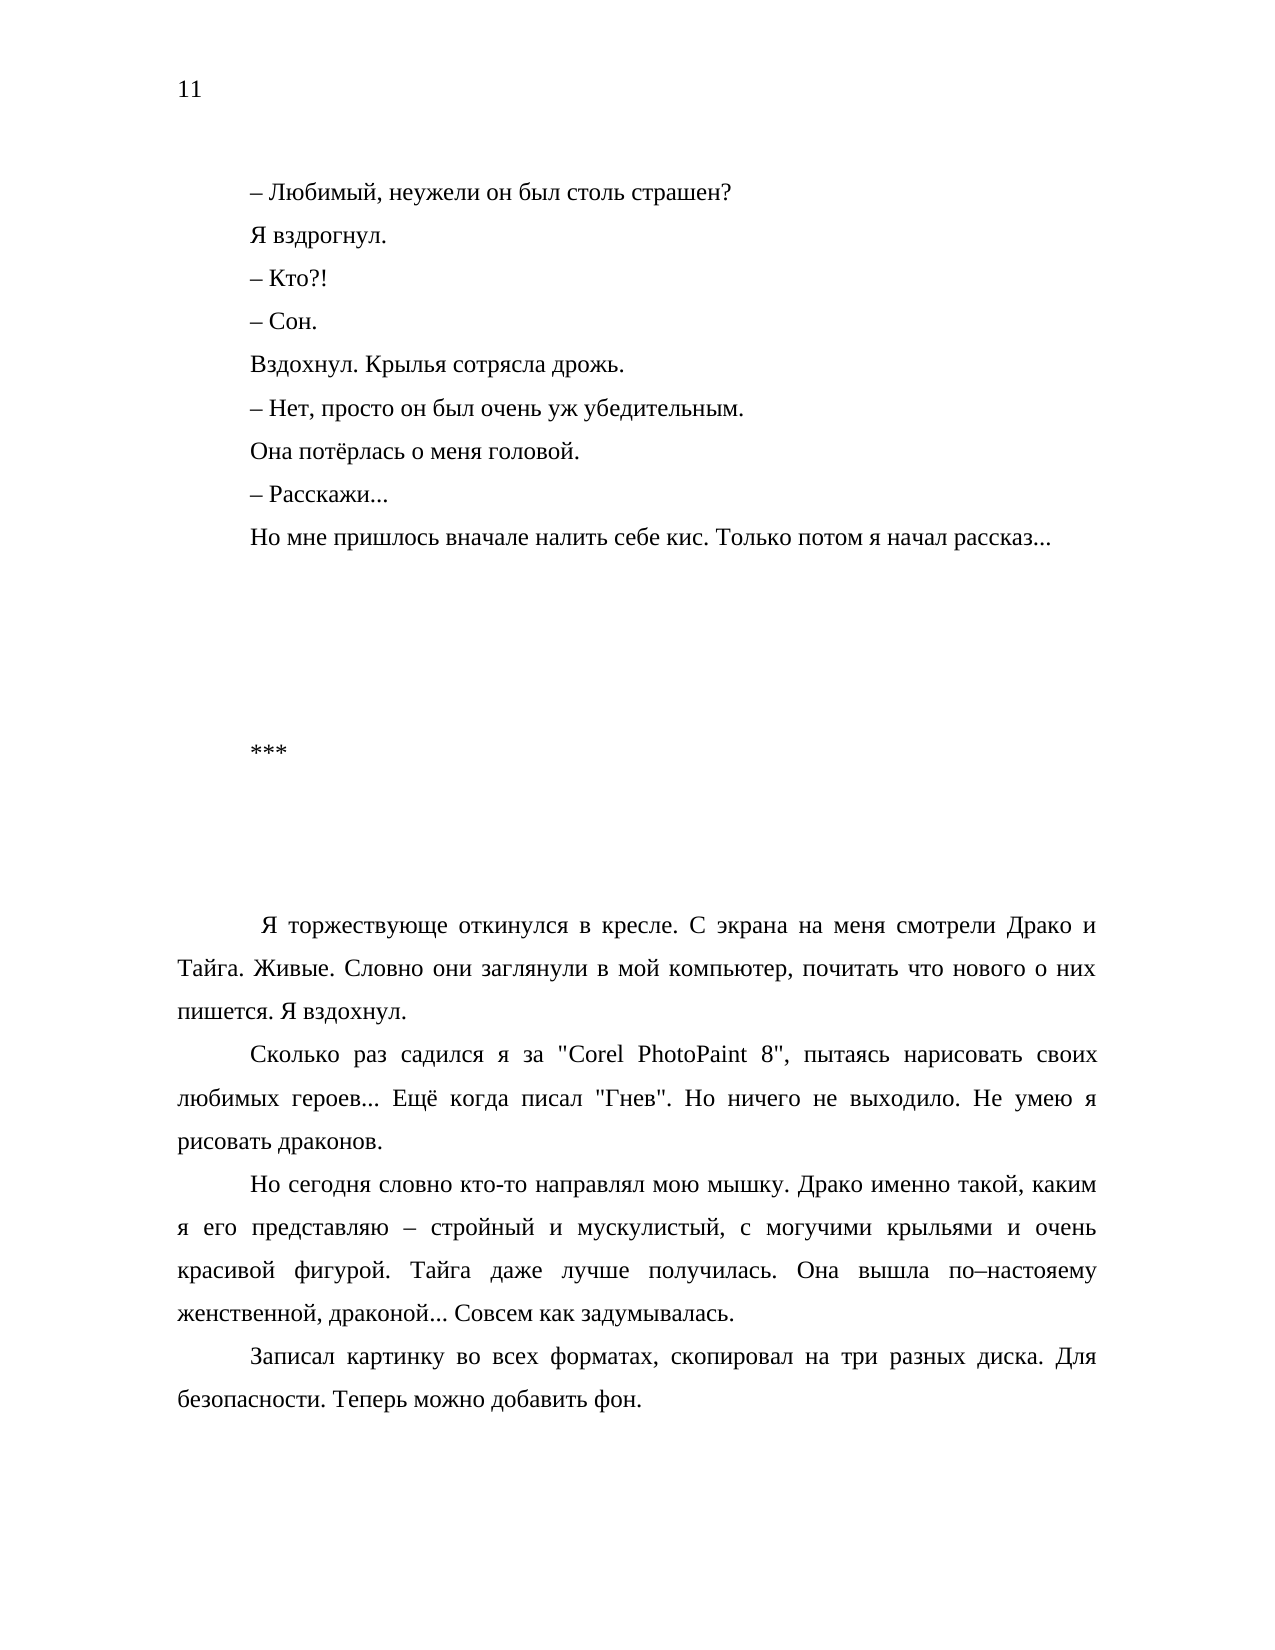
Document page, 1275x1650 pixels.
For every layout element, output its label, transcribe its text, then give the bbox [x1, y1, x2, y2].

text Записал картинку во всех форматах, скопировал на три разных диска. Для безопасности. Теперь можно добавить фон. [177, 1341, 1098, 1413]
text Вздохнул. Крылья сотрясла дрожь. [177, 349, 1098, 378]
text Сколько раз садился я за "Corel PhotoPaint 8", пытаясь нарисовать своих любимых героев... Ещё когда писал "Гнев". Но ничего не выходило. Не умею я рисовать драконов. [177, 1039, 1098, 1154]
text Но сегодня словно кто-то направлял мою мышку. Драко именно такой, каким я его представляю – стройный и мускулистый, с могучими крыльями и очень красивой фигурой. Тайга даже лучше получилась. Она вышла по–настояему женственной, драконой... Совсем как задумывалась. [177, 1169, 1098, 1327]
text – Расскажи... [177, 479, 1098, 508]
text Она потёрлась о меня головой. [177, 436, 1098, 464]
text – Нет, просто он был очень уж убедительным. [177, 393, 1098, 421]
text *** [177, 738, 1098, 766]
text Я торжествующе откинулся в кресле. С экрана на меня смотрели Драко и Тайга. Живые. Словно они заглянули в мой компьютер, почитать что нового о них пишется. Я вздохнул. [177, 910, 1098, 1025]
text Я вздрогнул. [177, 220, 1098, 249]
text – Кто?! [177, 263, 1098, 292]
text – Любимый, неужели он был столь страшен? [177, 177, 1098, 206]
text – Сон. [177, 306, 1098, 335]
text Но мне пришлось вначале налить себе кис. Только потом я начал рассказ... [177, 522, 1098, 551]
